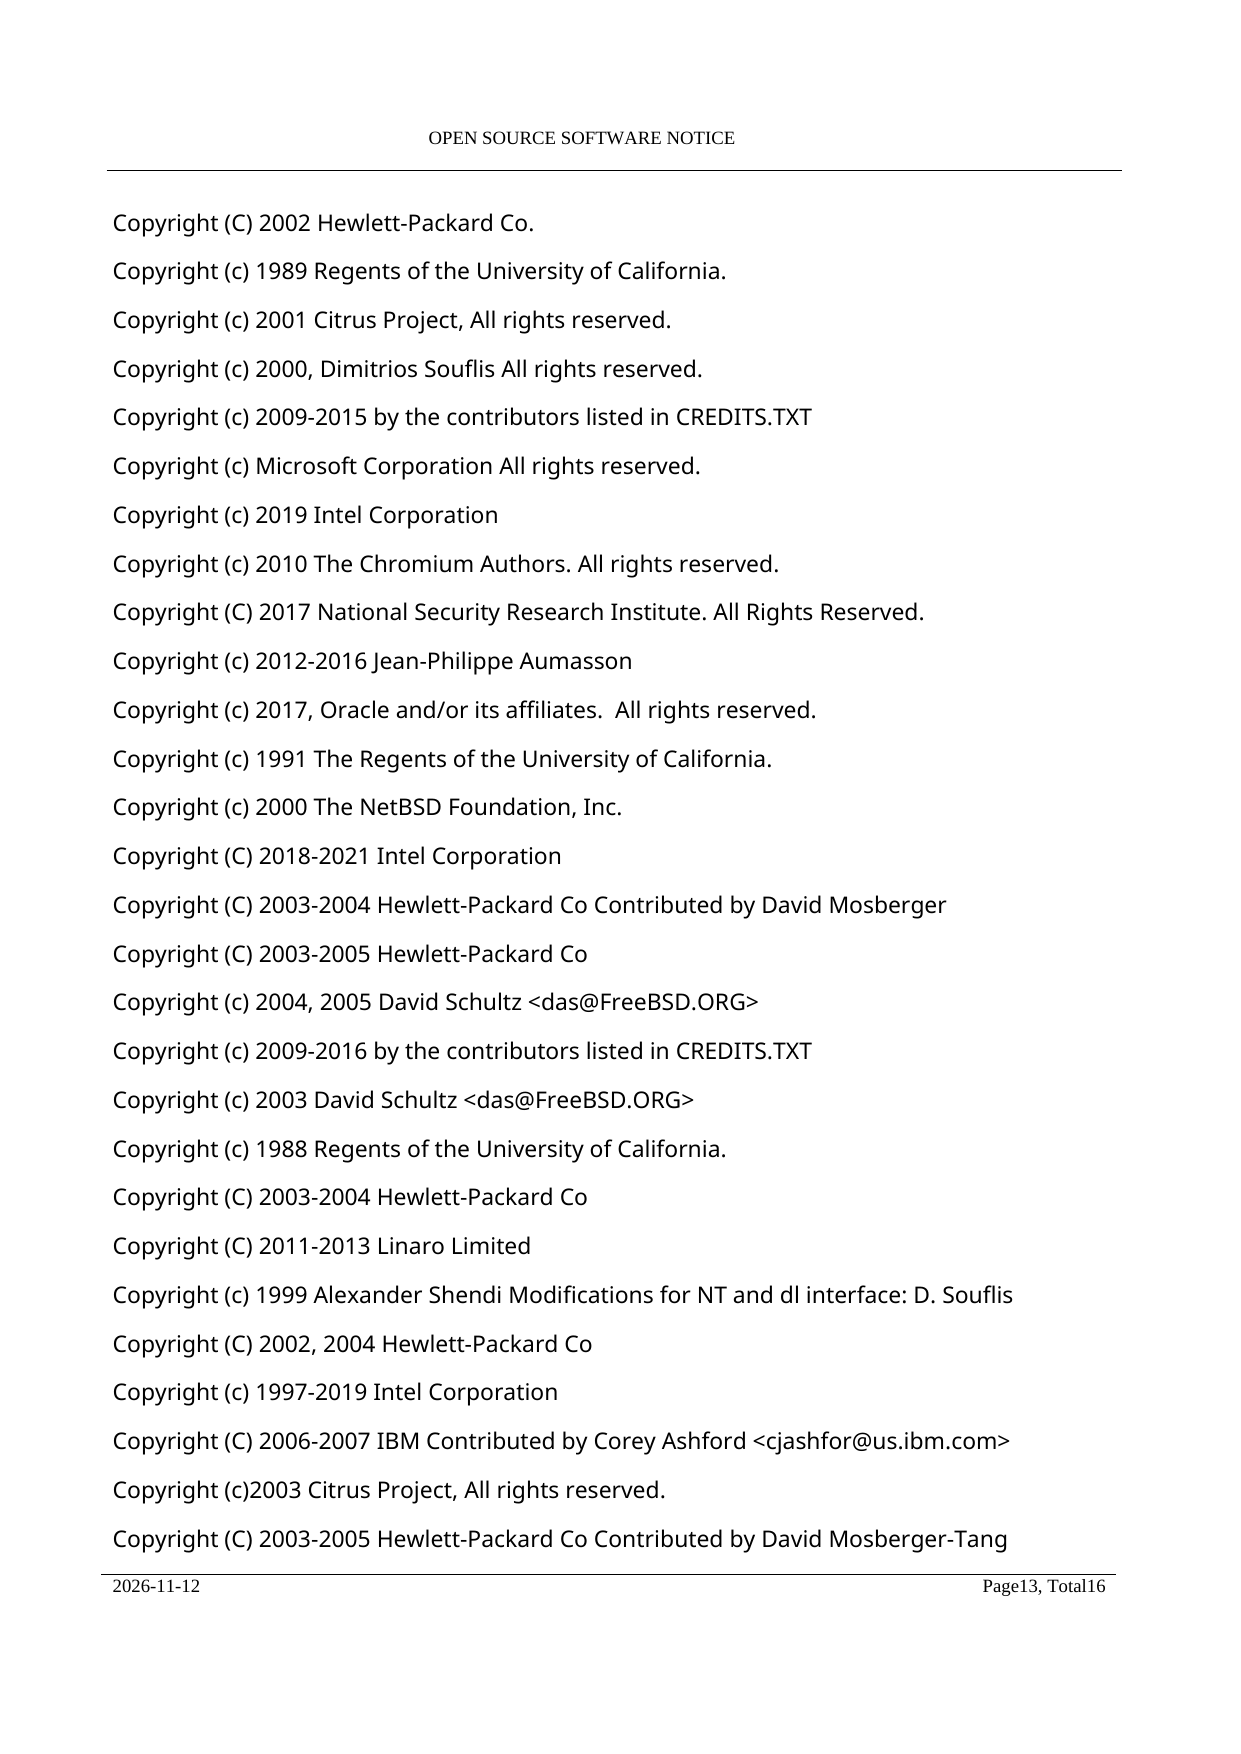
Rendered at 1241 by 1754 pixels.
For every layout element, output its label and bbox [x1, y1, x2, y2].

text [112, 254, 1128, 1554]
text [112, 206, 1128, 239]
